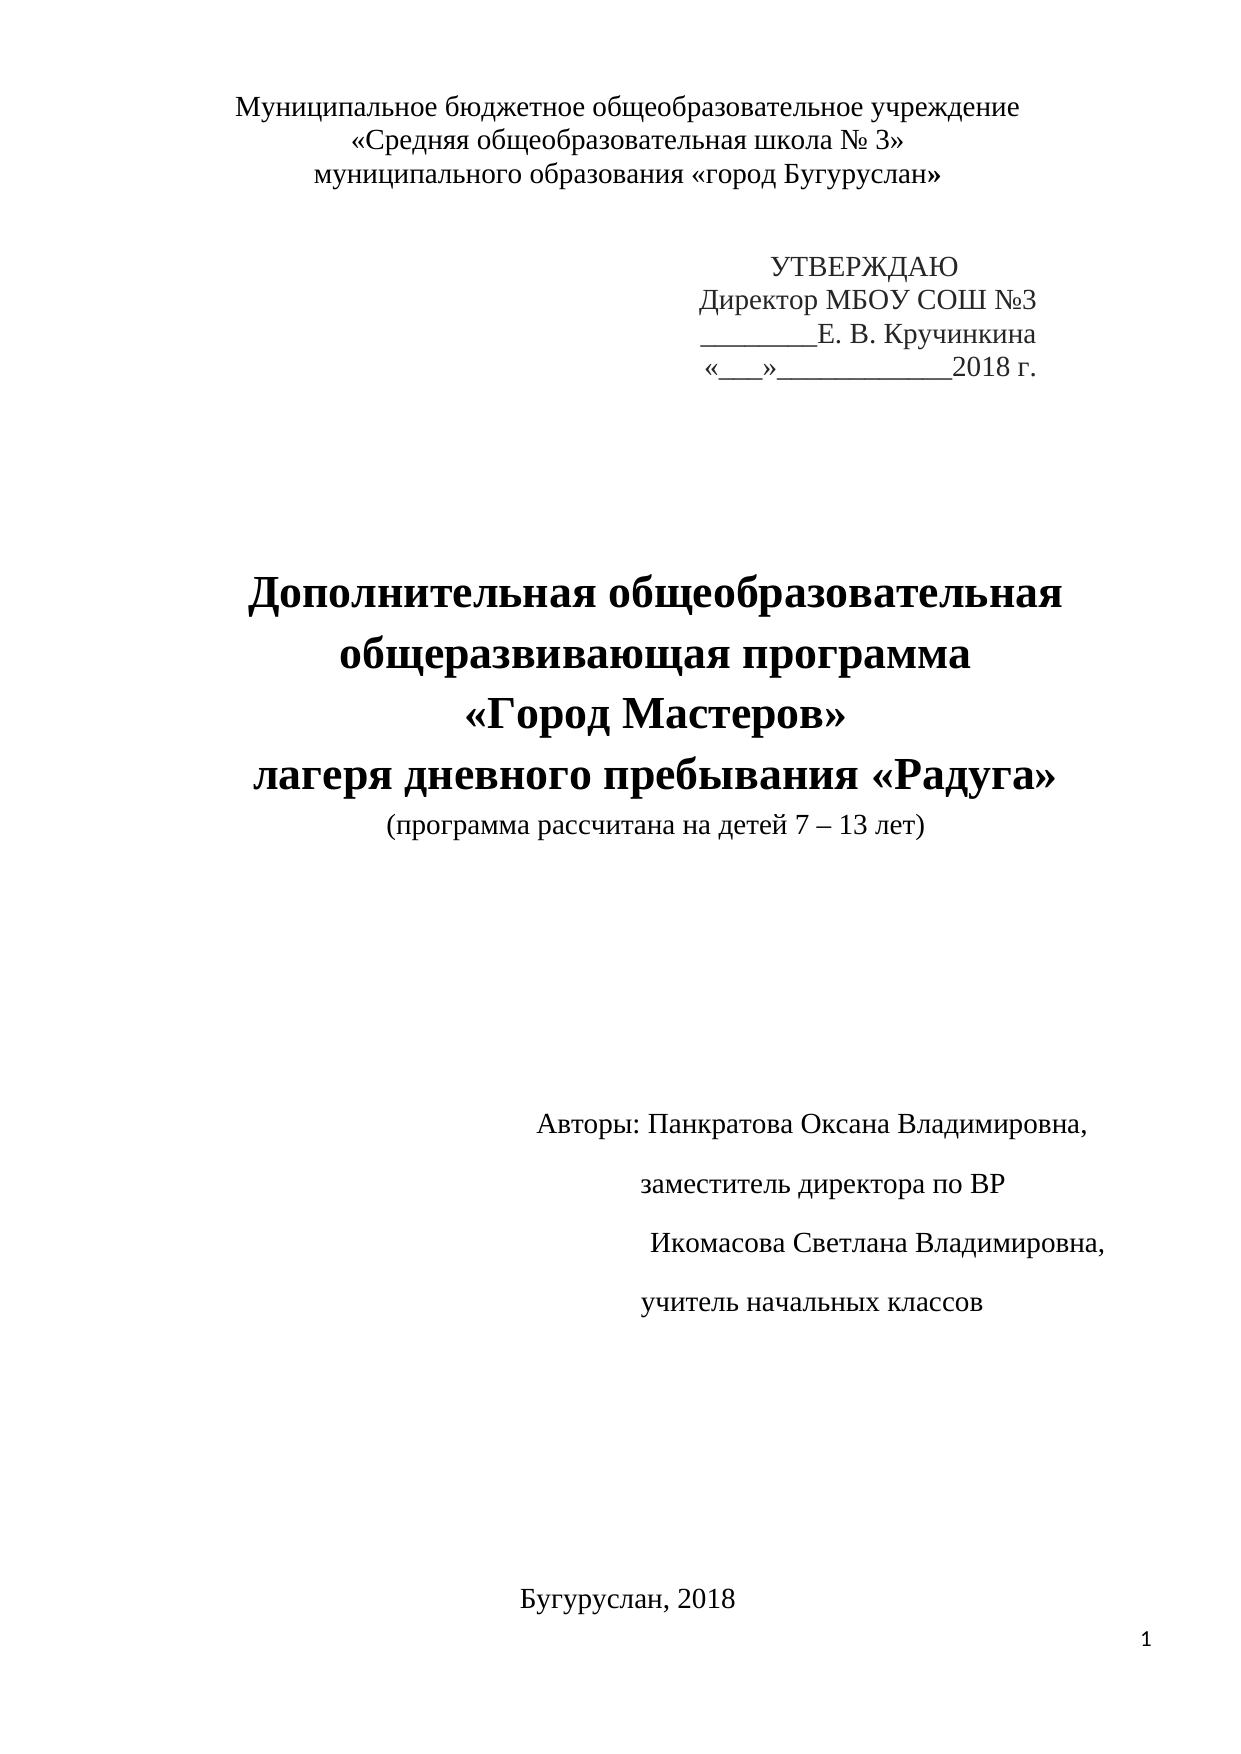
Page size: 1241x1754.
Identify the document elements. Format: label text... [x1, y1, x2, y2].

text Директор МБОУ СОШ №3 [472, 282, 1240, 316]
text муниципального образования «город Бугуруслан» [103, 156, 1152, 189]
text ________Е. В. Кручинкина [472, 316, 1133, 349]
text «___»____________2018 г. [472, 349, 1152, 383]
text общеразвивающая программа [103, 626, 1152, 678]
text заместитель директора по ВР [472, 1166, 1152, 1199]
text Муниципальное бюджетное общеобразовательное учреждение [103, 89, 1152, 122]
text Дополнительная общеобразовательная [103, 565, 1152, 618]
text Икомасова Светлана Владимировна, [472, 1225, 1152, 1259]
text Бугуруслан, 2018 [103, 1581, 1152, 1615]
text лагеря дневного пребывания «Радуга» [103, 747, 1152, 799]
text УТВЕРЖДАЮ [472, 249, 1240, 282]
text Авторы: Панкратова Оксана Владимировна, [472, 1106, 1152, 1140]
text (программа рассчитана на детей 7 – 13 лет) [103, 807, 1152, 841]
text учитель начальных классов [472, 1284, 1152, 1318]
text «Средняя общеобразовательная школа № 3» [103, 122, 1152, 156]
text «Город Мастеров» [103, 686, 1152, 739]
